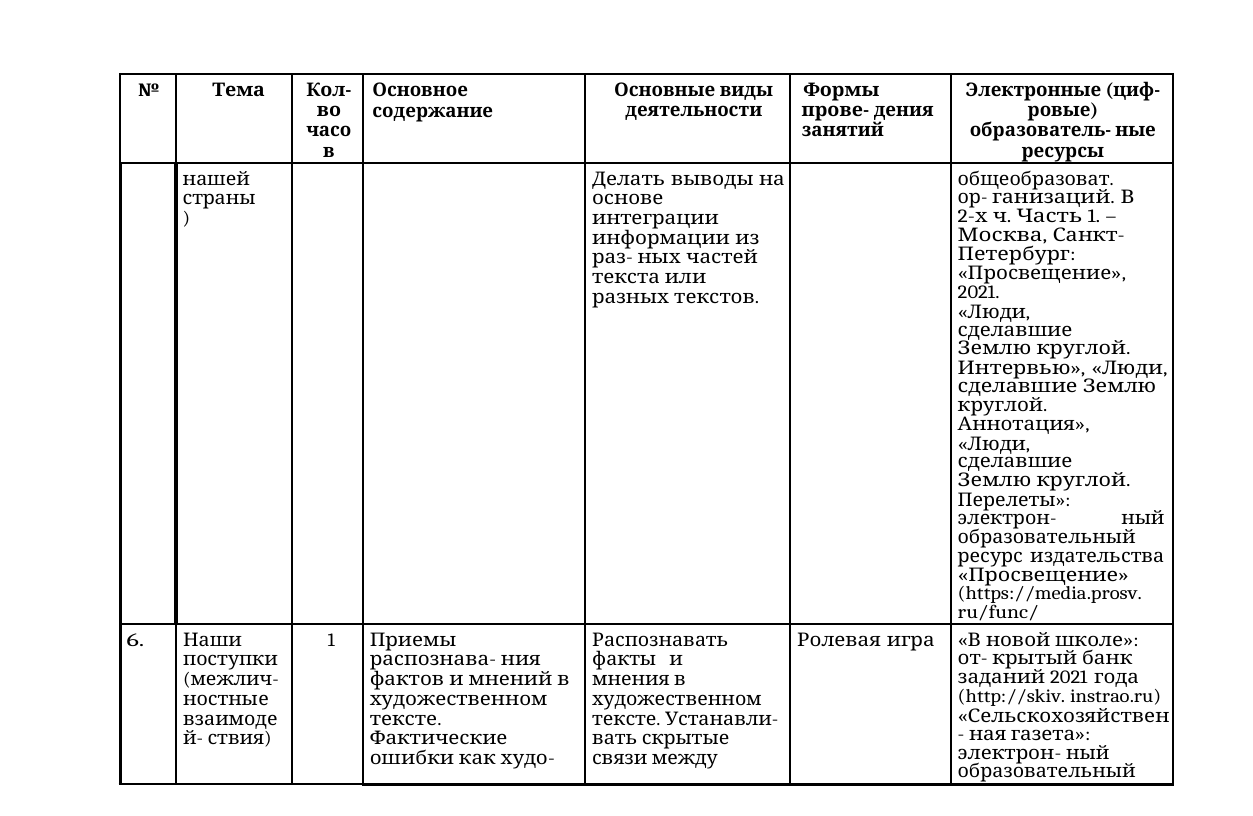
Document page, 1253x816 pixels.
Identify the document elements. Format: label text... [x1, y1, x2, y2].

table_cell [364, 625, 584, 783]
table_header № [121, 75, 175, 162]
table_header Тема [177, 75, 291, 162]
table_header Основное содержание [364, 75, 584, 162]
table_cell Делать выводы на основе интеграции информации из раз- ных частей текста или разных текстов. [586, 164, 789, 623]
table_header Электронные (циф- ровые) образователь- ные ресурсы [952, 75, 1172, 162]
table_cell [122, 164, 174, 623]
table_cell 1 [293, 625, 362, 783]
table_cell общеобразоват. ор- ганизаций. В 2-х ч. Часть 1. – Москва, Санкт-Петербург: «Просвещение», 2021. «Люди, сделавшие Землю круглой. Интервью», «Люди, сделавшие Землю круглой. Аннотация», «Люди, сделавшие Землю круглой. Перелеты»: электрон- ный образовательный ресурс издательства «Просвещение» (https://media.prosv. ru/func/ [952, 164, 1172, 623]
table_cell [952, 625, 1172, 783]
table_cell [364, 164, 584, 623]
table_cell [293, 164, 362, 623]
table_header Формы прове- дения занятий [791, 75, 950, 162]
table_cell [177, 625, 291, 783]
table_cell Ролевая игра [791, 625, 950, 783]
table_cell нашей страны) [178, 164, 291, 623]
table_cell [791, 164, 950, 623]
table_header Кол- во часов [293, 75, 362, 162]
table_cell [586, 625, 789, 783]
table_cell 6. [122, 625, 175, 783]
table_header Основные виды деятельности [586, 75, 789, 162]
